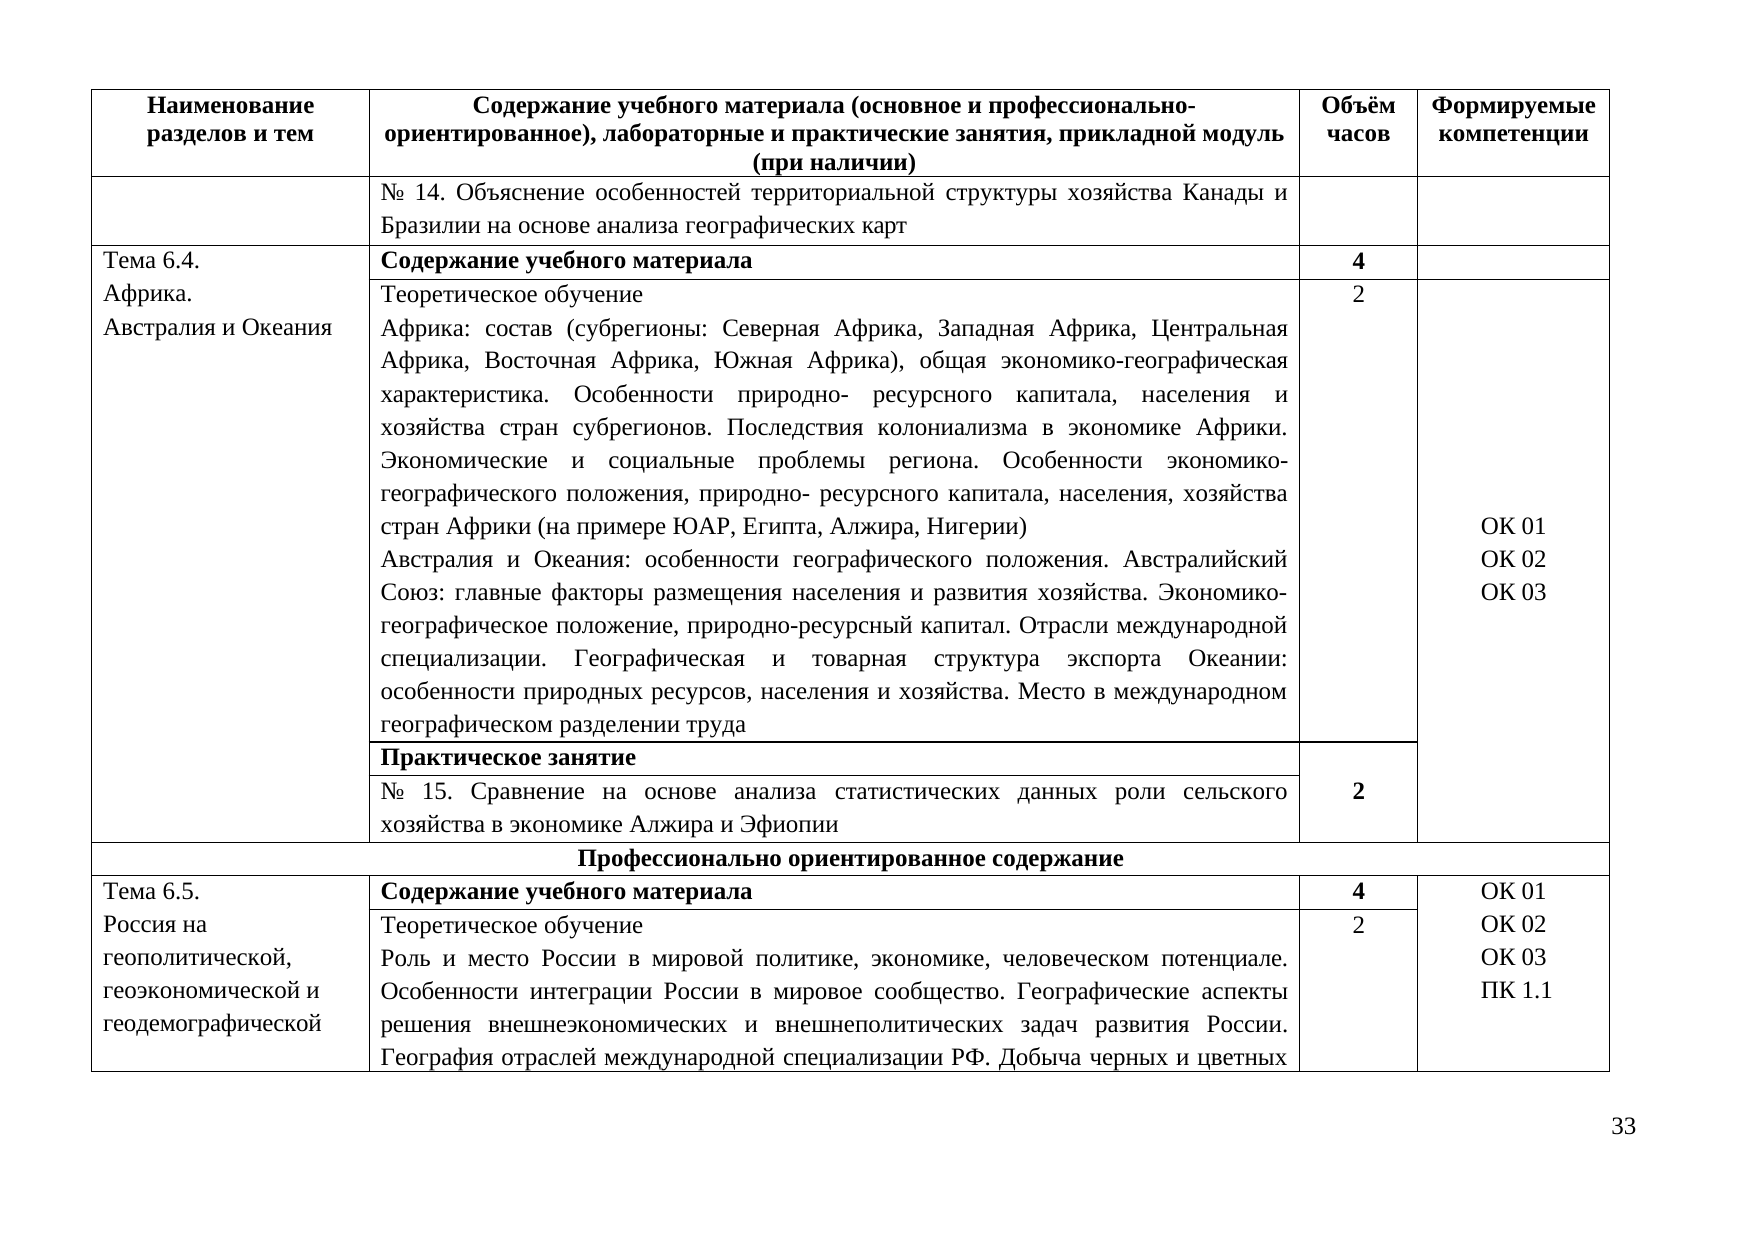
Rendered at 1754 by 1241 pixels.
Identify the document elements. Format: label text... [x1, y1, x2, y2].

table_cell 4 [1300, 246, 1417, 278]
table_cell 2 [1300, 910, 1417, 1071]
table_header Содержание учебного материала (основное и профессионально-ориентированное), лабораторные и практические занятия, прикладной модуль (при наличии) [370, 90, 1299, 176]
table_cell 2 [1300, 743, 1417, 842]
table_cell № 15. Сравнение на основе анализа статистических данных роли сельского хозяйства в экономике Алжира и Эфиопии [370, 776, 1299, 842]
table_cell Теоретическое обучение Африка: состав (субрегионы: Северная Африка, Западная Африка, Центральная Африка, Восточная Африка, Южная Африка), общая экономико-географическая характеристика. Особенности природно- ресурсного капитала, населения и хозяйства стран субрегионов. Последствия колониализма в экономике Африки. Экономические и социальные проблемы региона. Особенности экономико-географического положения, природно- ресурсного капитала, населения, хозяйства стран Африки (на примере ЮАР, Египта, Алжира, Нигерии) Австралия и Океания: особенности географического положения. Австралийский Союз: главные факторы размещения населения и развития хозяйства. Экономико-географическое положение, природно-ресурсный капитал. Отрасли международной специализации. Географическая и товарная структура экспорта Океании: особенности природных ресурсов, населения и хозяйства. Место в международном географическом разделении труда [370, 280, 1299, 741]
table_cell 2 [1300, 280, 1417, 741]
table_cell 4 [1300, 876, 1417, 909]
table_cell № 14. Объяснение особенностей территориальной структуры хозяйства Канады и Бразилии на основе анализа географических карт [370, 177, 1299, 244]
table_header Объём часов [1300, 90, 1417, 176]
table_cell ОК 01 ОК 02 ОК 03 ПК 1.1 [1418, 876, 1609, 1071]
table_cell Практическое занятие [370, 743, 1299, 775]
table_cell Профессионально ориентированное содержание [92, 843, 1609, 875]
table_cell [1418, 246, 1609, 278]
table_cell 2 [1300, 177, 1417, 244]
table_header Формируемые компетенции [1418, 90, 1609, 176]
table_cell Содержание учебного материала [370, 246, 1299, 278]
table_cell Тема 6.5. Россия на геополитической, геоэкономической и геодемографической карте мира [92, 876, 369, 1071]
table_header Наименование разделов и тем [92, 90, 369, 176]
table_cell Тема 6.4. Африка. Австралия и Океания [92, 246, 369, 842]
table_cell ОК 01 ОК 02 ОК 03 [1418, 280, 1609, 842]
table_cell Содержание учебного материала [370, 876, 1299, 909]
